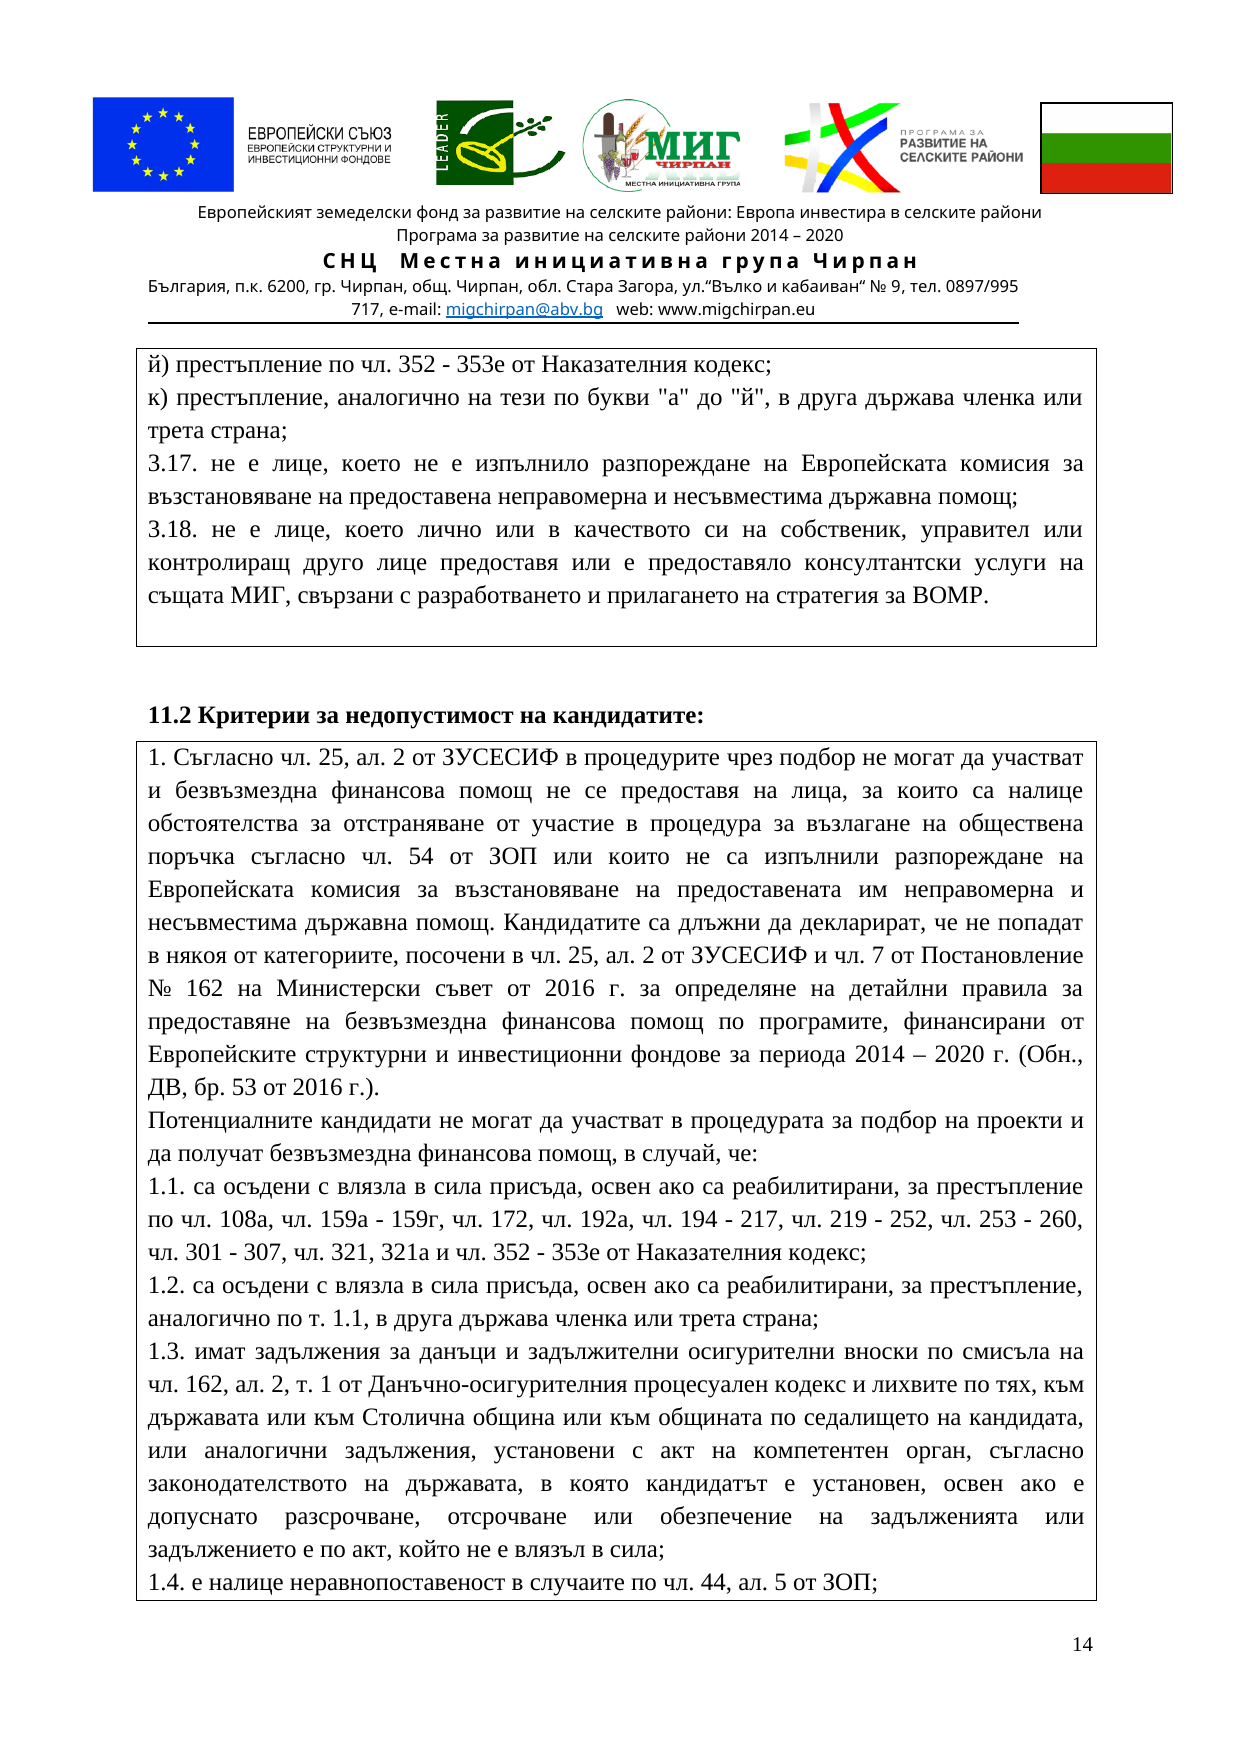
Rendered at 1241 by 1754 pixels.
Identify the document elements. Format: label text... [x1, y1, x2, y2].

picture [770, 95, 1033, 199]
picture [436, 100, 569, 185]
subtitle 11.2 Критерии за недопустимост на кандидатите: [148, 700, 1093, 728]
picture [79, 82, 425, 202]
picture [582, 99, 741, 192]
